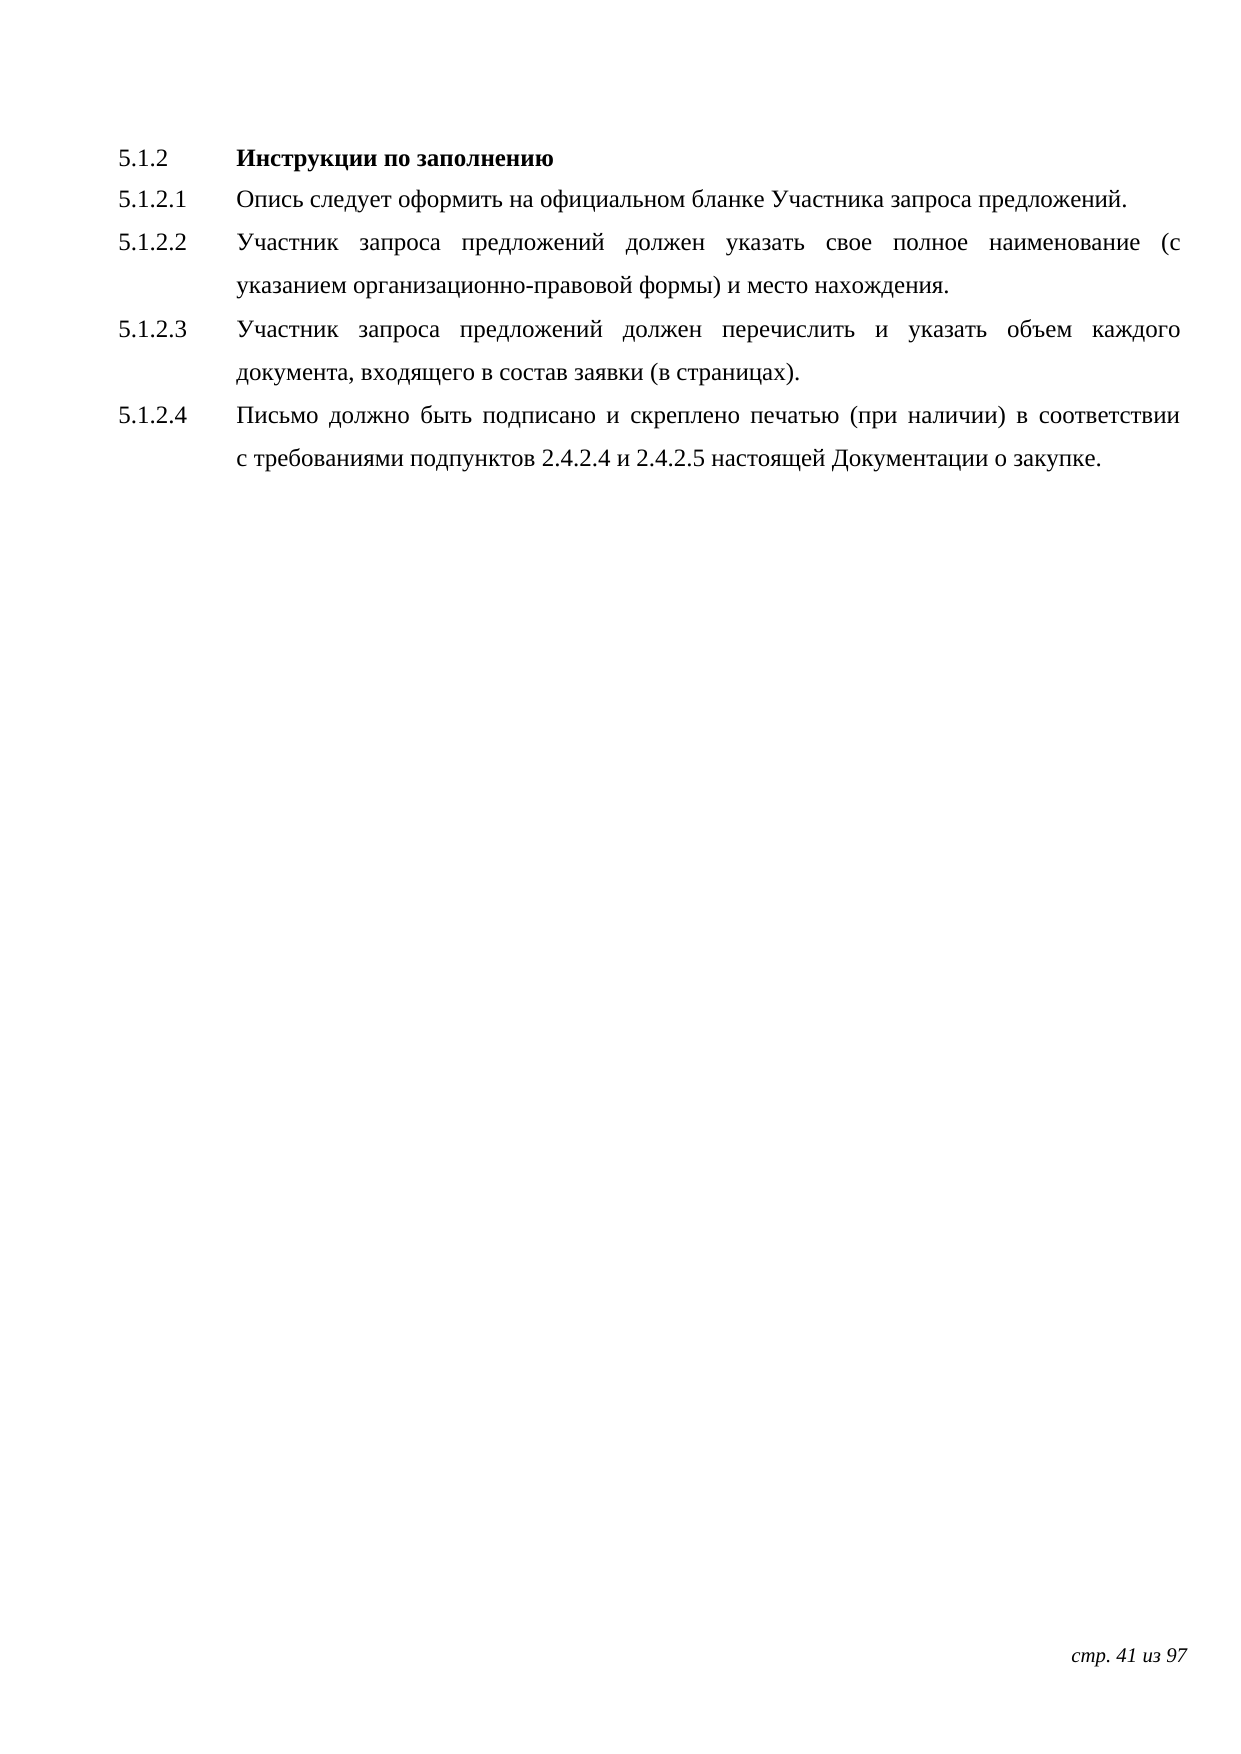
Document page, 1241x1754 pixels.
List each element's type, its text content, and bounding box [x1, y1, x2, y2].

list Инструкции по заполнению [118, 143, 1181, 172]
list Письмо должно быть подписано и скреплено печатью (при наличии) в соответствии с требованиями подпунктов 2.4.2.4 и 2.4.2.5 настоящей Документации о закупке. [118, 400, 1181, 472]
list Опись следует оформить на официальном бланке Участника запроса предложений. [118, 184, 1181, 213]
list Участник запроса предложений должен указать свое полное наименование (с указанием организационно-правовой формы) и место нахождения. [118, 227, 1181, 299]
list Участник запроса предложений должен перечислить и указать объем каждого документа, входящего в состав заявки (в страницах). [118, 314, 1181, 386]
